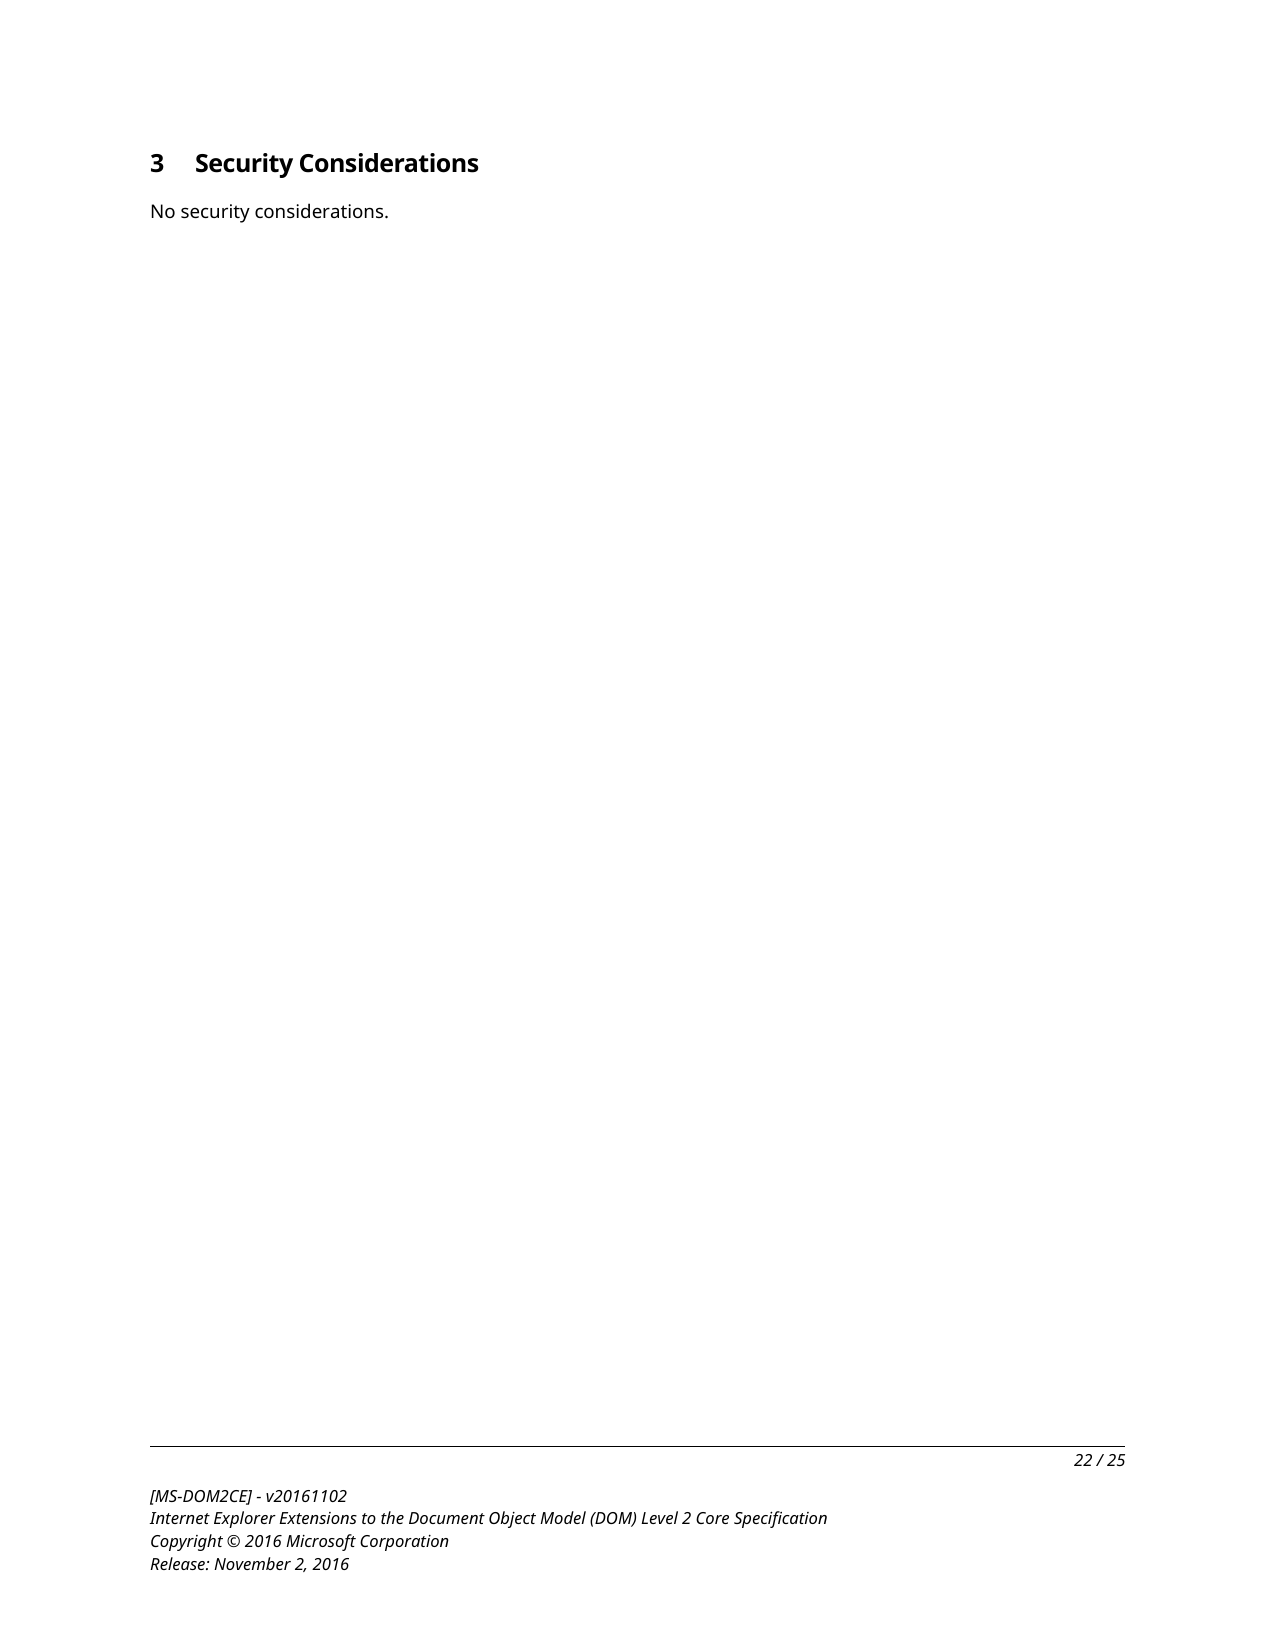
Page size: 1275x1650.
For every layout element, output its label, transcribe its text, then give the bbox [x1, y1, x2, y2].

subtitle Security Considerations [150, 146, 1125, 180]
text No security considerations. [150, 199, 1125, 224]
